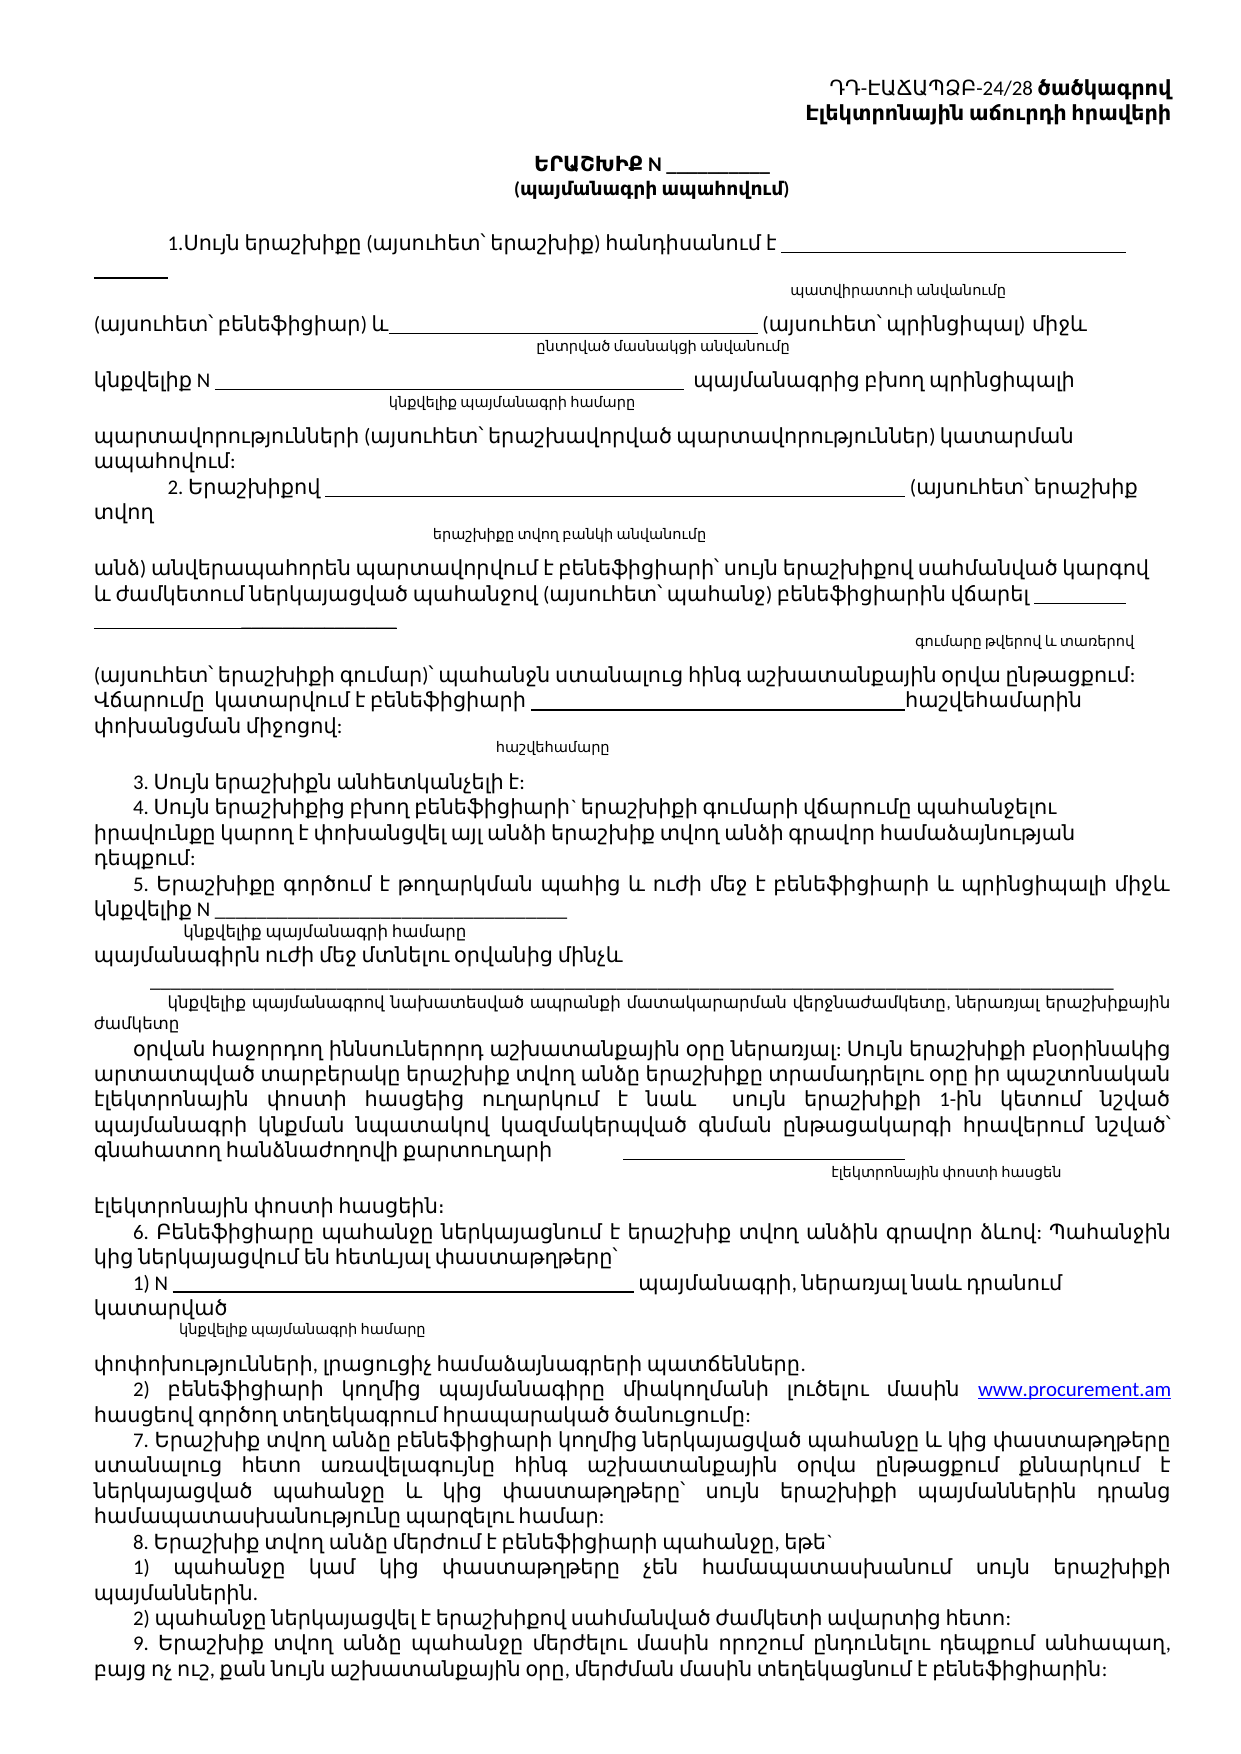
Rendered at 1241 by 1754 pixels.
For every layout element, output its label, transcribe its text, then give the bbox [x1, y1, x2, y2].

text էլեկտրոնային փոստի հասցեին։ [94, 1193, 1171, 1219]
text 7. Երաշխիք տվող անձը բենեֆիցիարի կողմից ներկայացված պահանջը և կից փաստաթղթերը ստանալուց հետո առավելագույնը հինգ աշխատանքային օրվա ընթացքում քննարկում է ներկայացված պահանջը և կից փաստաթղթերը՝ սույն երաշխիքի պայմաններին դրանց համապատասխանությունը պարզելու համար: [94, 1427, 1171, 1529]
text 1.Սույն երաշխիքը (այսուհետ՝ երաշխիք) հանդիսանում է [94, 230, 1171, 281]
text 2) բենեֆիցիարի կողմից պայմանագիրը միակողմանի լուծելու մասին www.procurement.am հասցեով գործող տեղեկագրում հրապարակած ծանուցումը: [94, 1376, 1171, 1427]
text Էլեկտրոնային աճուրդի հրավերի [94, 100, 1171, 126]
text 9. Երաշխիք տվող անձը պահանջը մերժելու մասին որոշում ընդունելու դեպքում անհապաղ, բայց ոչ ուշ, քան նույն աշխատանքային օրը, մերժման մասին տեղեկացնում է բենեֆիցիարին: [94, 1631, 1171, 1681]
list պայմանագիրն ուժի մեջ մտնելու օրվանից մինչև [94, 942, 1171, 967]
text 5. Երաշխիքը գործում է թողարկման պահից և ուժի մեջ է բենեֆիցիարի և պրինցիպալի միջև կնքվելիք N __________________________________ [94, 871, 1171, 922]
text անձ) անվերապահորեն պարտավորվում է բենեֆիցիարի՝ սույն երաշխիքով սահմանված կարգով և ժամկետում ներկայացված պահանջով (այսուհետ՝ պահանջ) բենեֆիցիարին վճարել _______________ [94, 556, 1171, 632]
text պարտավորությունների (այսուհետ՝ երաշխավորված պարտավորություններ) կատարման ապահովում: [94, 423, 1171, 474]
text երաշխիքը տվող բանկի անվանումը [94, 525, 1171, 556]
text կնքվելիք պայմանագրի համարը [94, 1321, 1171, 1351]
list _____________________________________________________________________________________________ [94, 967, 1171, 993]
text փոփոխությունների, լրացուցիչ համաձայնագրերի պատճենները. [94, 1351, 1171, 1376]
text 1) պահանջը կամ կից փաստաթղթերը չեն համապատասխանում սույն երաշխիքի պայմաններին. [94, 1554, 1171, 1605]
text պատվիրատուի անվանումը [684, 281, 1171, 311]
text 1) N պայմանագրի, ներառյալ նաև դրանում կատարված [94, 1270, 1171, 1321]
list կնքվելիք պայմանագրով նախատեսված ապրանքի մատակարարման վերջնաժամկետը, ներառյալ երաշխիքային ժամկետը [94, 993, 1171, 1033]
text (այսուհետ՝ երաշխիքի գումար)՝ պահանջն ստանալուց հինգ աշխատանքային օրվա ընթացքում: Վճարումը կատարվում է բենեֆիցիարի հաշվեհամարին փոխանցման միջոցով: [94, 662, 1171, 738]
text 2. Երաշխիքով (այսուհետ՝ երաշխիք տվող [94, 474, 1171, 525]
text 4. Սույն երաշխիքից բխող բենեֆիցիարի` երաշխիքի գումարի վճարումը պահանջելու իրավունքը կարող է փոխանցվել այլ անձի երաշխիք տվող անձի գրավոր համաձայնության դեպքում: [94, 794, 1171, 871]
text օրվան հաջորդող իննսուներորդ աշխատանքային օրը ներառյալ: Սույն երաշխիքի բնօրինակից արտատպված տարբերակը երաշխիք տվող անձը երաշխիքը տրամադրելու օրը իր պաշտոնական էլեկտրոնային փոստի հասցեից ուղարկում է նաև սույն երաշխիքի 1-ին կետում նշված պայմանագրի կնքման նպատակով կազմակերպված գնման ընթացակարգի հրավերում նշված՝ գնահատող հանձնաժողովի քարտուղարի [94, 1036, 1171, 1163]
text (այսուհետ՝ բենեֆիցիար) և (այսուհետ՝ պրինցիպալ) միջև ընտրված մասնակցի անվանումը [94, 311, 1171, 367]
text կնքվելիք N պայմանագրից բխող պրինցիպալի [94, 367, 1171, 393]
text կնքվելիք պայմանագրի համարը [94, 922, 1171, 942]
text (պայմանագրի ապահովում) [94, 177, 1171, 199]
text էլեկտրոնային փոստի հասցեն [94, 1163, 1171, 1193]
text ԴԴ-ԷԱՃԱՊՁԲ-24/28 ծածկագրով [94, 75, 1171, 100]
text կնքվելիք պայմանագրի համարը [94, 393, 1171, 423]
text 2) պահանջը ներկայացվել է երաշխիքով սահմանված ժամկետի ավարտից հետո: [94, 1605, 1171, 1631]
text 3. Սույն երաշխիքն անհետկանչելի է: [94, 769, 1171, 794]
text 8. Երաշխիք տվող անձը մերժում է բենեֆիցիարի պահանջը, եթե` [94, 1529, 1171, 1554]
text ԵՐԱՇԽԻՔ N __________ [94, 151, 1171, 177]
text 6. Բենեֆիցիարը պահանջը ներկայացնում է երաշխիք տվող անձին գրավոր ձևով: Պահանջին կից ներկայացվում են հետևյալ փաստաթղթերը՝ [94, 1219, 1171, 1270]
text գումարը թվերով և տառերով [831, 632, 1171, 662]
text հաշվեհամարը [94, 738, 1171, 769]
